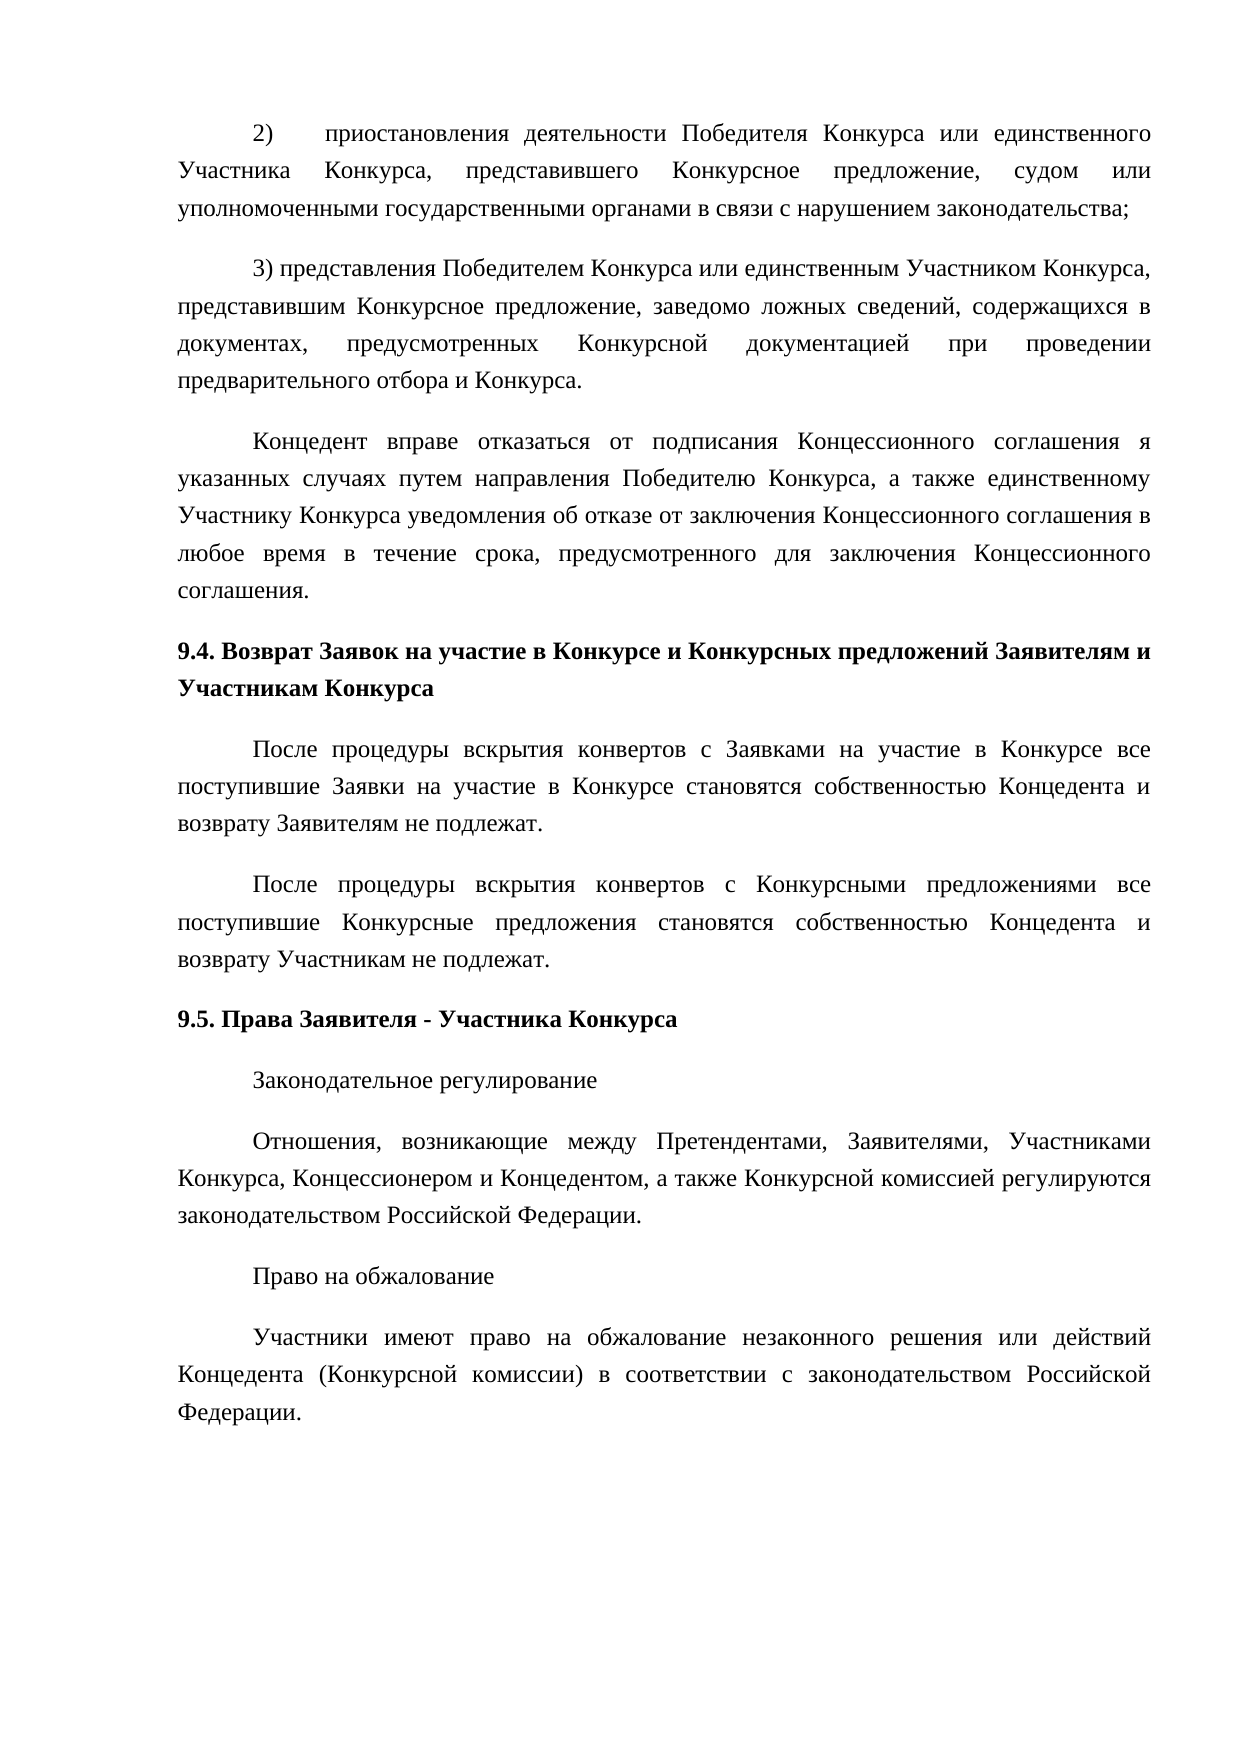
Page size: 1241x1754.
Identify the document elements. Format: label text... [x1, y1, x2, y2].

text После процедуры вскрытия конвертов с Конкурсными предложениями все поступившие Конкурсные предложения становятся собственностью Концедента и возврату Участникам не подлежат. [177, 869, 1152, 973]
text Концедент вправе отказаться от подписания Концессионного соглашения я указанных случаях путем направления Победителю Конкурса, а также единственному Участнику Конкурса уведомления об отказе от заключения Концессионного соглашения в любое время в течение срока, предусмотренного для заключения Концессионного соглашения. [177, 426, 1152, 604]
text 3) представления Победителем Конкурса или единственным Участником Конкурса, представившим Конкурсное предложение, заведомо ложных сведений, содержащихся в документах, предусмотренных Конкурсной документацией при проведении предварительного отбора и Конкурса. [177, 253, 1152, 394]
text 9.4. Возврат Заявок на участие в Конкурсе и Конкурсных предложений Заявителям и Участникам Конкурса [177, 636, 1152, 702]
text Отношения, возникающие между Претендентами, Заявителями, Участниками Конкурса, Концессионером и Концедентом, а также Конкурсной комиссией регулируются законодательством Российской Федерации. [177, 1126, 1152, 1229]
text 9.5. Права Заявителя - Участника Конкурса [177, 1004, 1152, 1033]
text Законодательное регулирование [177, 1065, 1152, 1094]
text Право на обжалование [177, 1261, 1152, 1290]
text Участники имеют право на обжалование незаконного решения или действий Концедента (Конкурсной комиссии) в соответствии с законодательством Российской Федерации. [177, 1322, 1152, 1425]
text 2) приостановления деятельности Победителя Конкурса или единственного Участника Конкурса, представившего Конкурсное предложение, судом или уполномоченными государственными органами в связи с нарушением законодательства; [177, 118, 1152, 221]
text После процедуры вскрытия конвертов с Заявками на участие в Конкурсе все поступившие Заявки на участие в Конкурсе становятся собственностью Концедента и возврату Заявителям не подлежат. [177, 734, 1152, 837]
